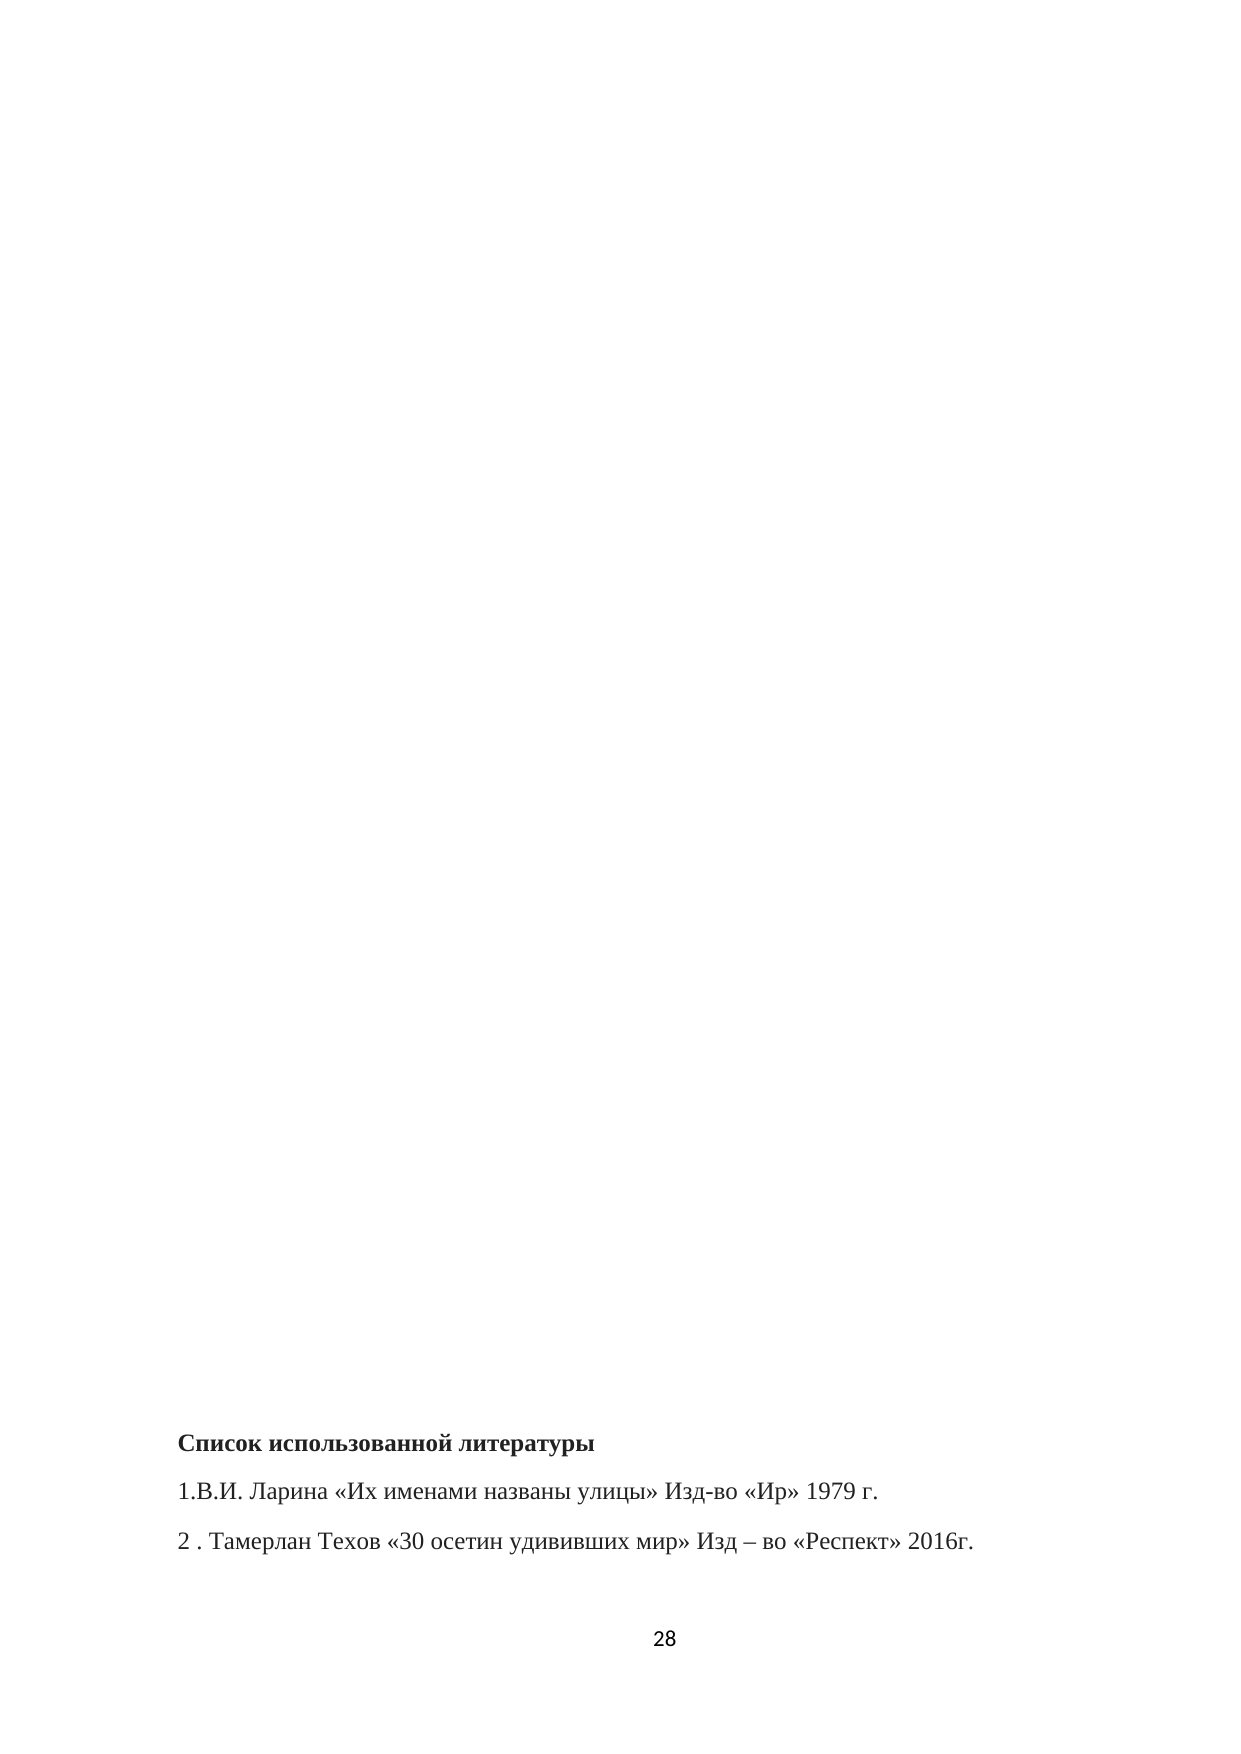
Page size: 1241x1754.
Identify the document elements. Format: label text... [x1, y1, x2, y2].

text 2 . Тамерлан Техов «30 осетин удививших мир» Изд – во «Респект» 2016г. [177, 1521, 1152, 1554]
text 1.В.И. Ларина «Их именами названы улицы» Изд-во «Ир» 1979 г. [177, 1471, 1152, 1505]
text Список использованной литературы [177, 1428, 1152, 1457]
